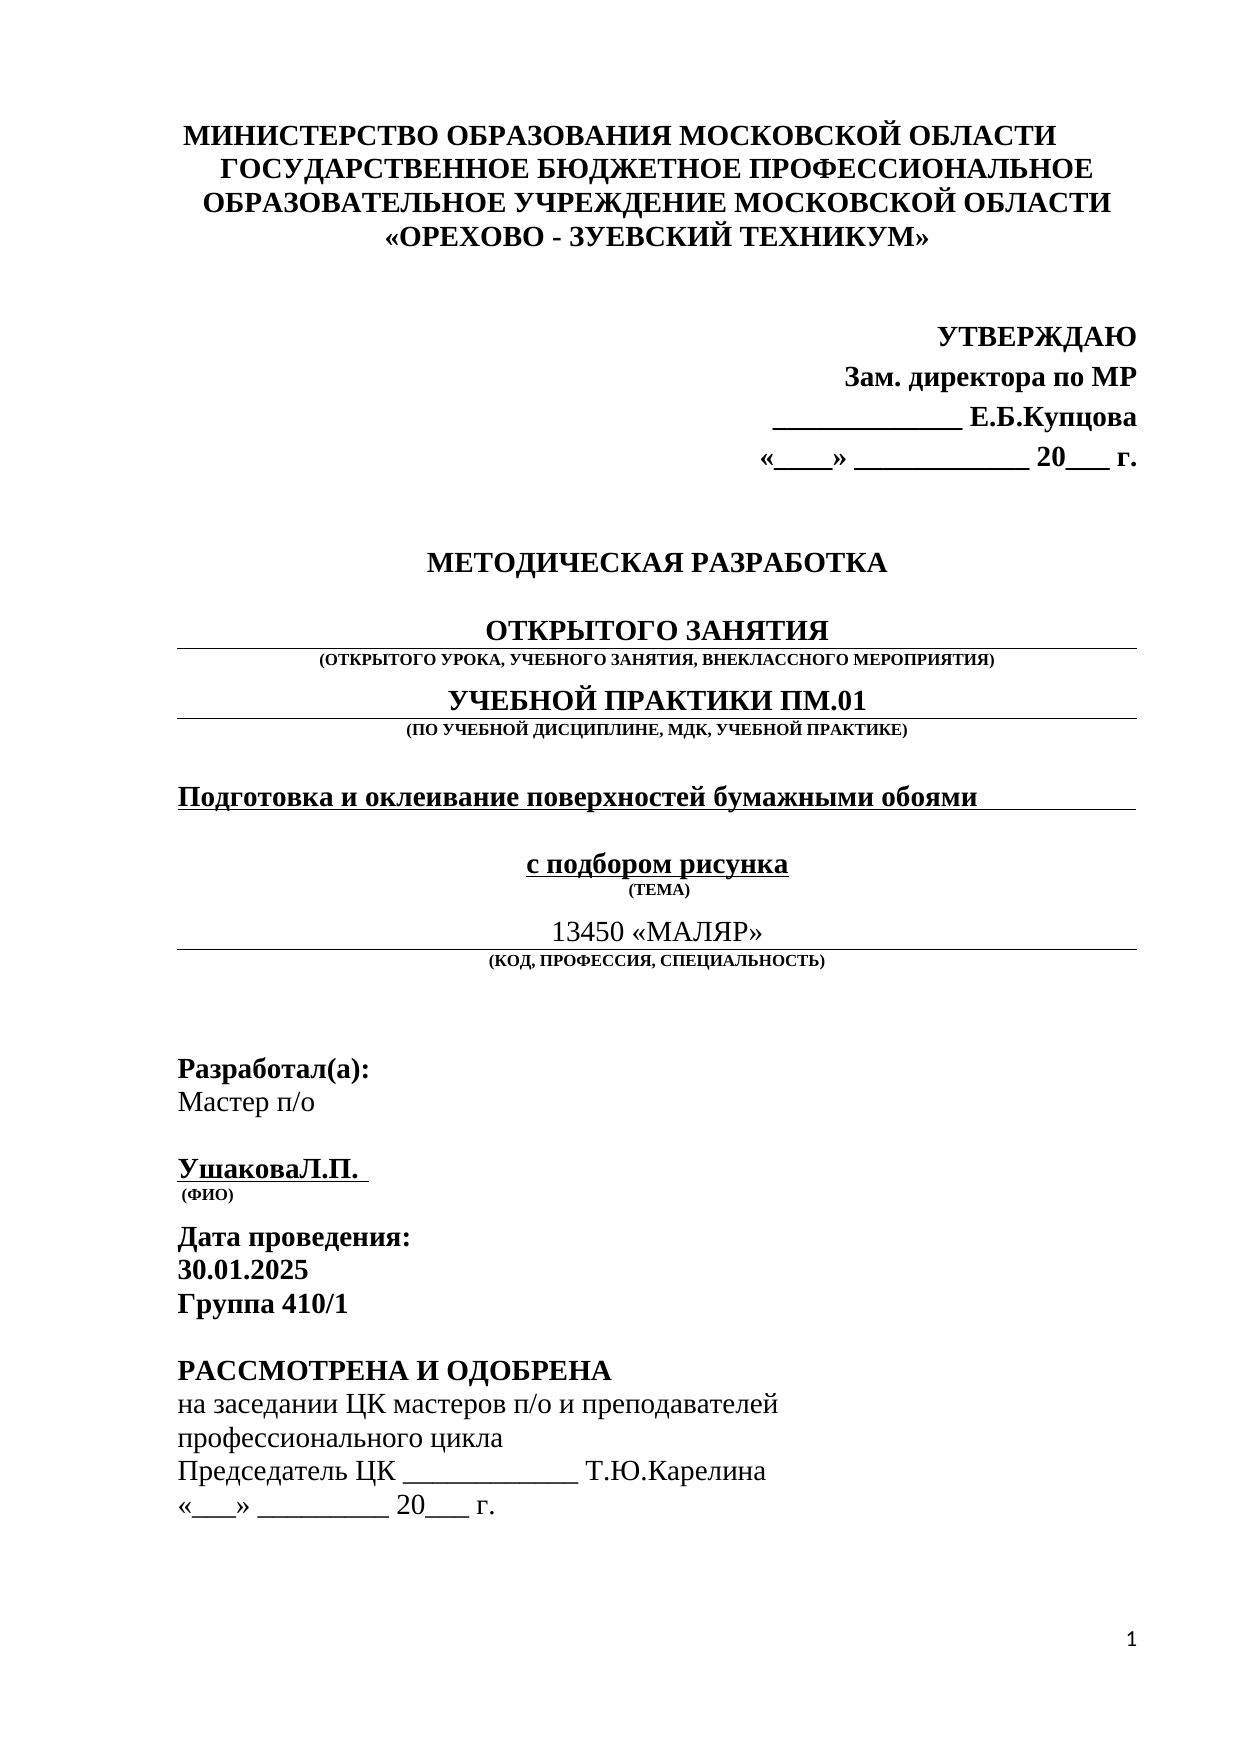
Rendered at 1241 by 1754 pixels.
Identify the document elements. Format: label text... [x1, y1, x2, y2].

text Подготовка и оклеивание поверхностей бумажными обоями с подбором рисунка [177, 779, 1137, 880]
text Зам. директора по МР [723, 359, 1137, 393]
text Министерство образования Московской области [177, 118, 1137, 152]
text УЧЕБНОЙ ПРАКТИКИ ПМ.01 [177, 683, 1137, 718]
text _____________ Е.Б.Купцова [723, 399, 1137, 432]
text ОТКРЫТОГО ЗАНЯТИЯ [177, 613, 1137, 648]
text УТВЕРЖДАЮ [723, 319, 1137, 353]
text профессионального цикла [177, 1420, 1137, 1453]
text Мастер п/о [177, 1084, 1137, 1118]
text Методическая разработка [177, 546, 1137, 579]
text «___» _________ 20___ г. [177, 1487, 1137, 1521]
text (тема) [177, 880, 1137, 914]
text Группа 410/1 [177, 1286, 1137, 1319]
text «____» ____________ 20___ г. [723, 439, 1137, 472]
text РАССМОТРЕНА И ОДОБРЕНА [177, 1353, 1137, 1386]
text «Орехово - Зуевский техникум» [177, 219, 1137, 252]
text (открытого урока, УЧЕБНОГО ЗАНЯТИЯ, внеклассного мероприятия) [177, 649, 1137, 683]
text УшаковаЛ.П. [177, 1152, 1137, 1185]
text на заседании ЦК мастеров п/о и преподавателей [177, 1386, 1137, 1420]
text (ФИО) [177, 1185, 1137, 1219]
text Председатель ЦК ____________ Т.Ю.Карелина [177, 1453, 1137, 1487]
text 30.01.2025 [177, 1252, 1137, 1286]
text ГОСУДАРСТВЕННОЕ БЮДЖЕТНОЕ профессиональное ОБРАЗОВАТЕЛЬНОЕ УЧРЕЖДЕНИЕ МОСКОВСКОЙ ОБЛАСТИ [177, 152, 1137, 219]
text 13450 «МАЛЯР» [177, 914, 1137, 949]
text (КОД, профессия, специальность) [177, 950, 1137, 984]
text Разработал(а): [177, 1051, 1137, 1084]
text Дата проведения: [177, 1219, 1137, 1252]
text (по учебной дисциплине, МДК, Учебной практике) [177, 719, 1137, 753]
